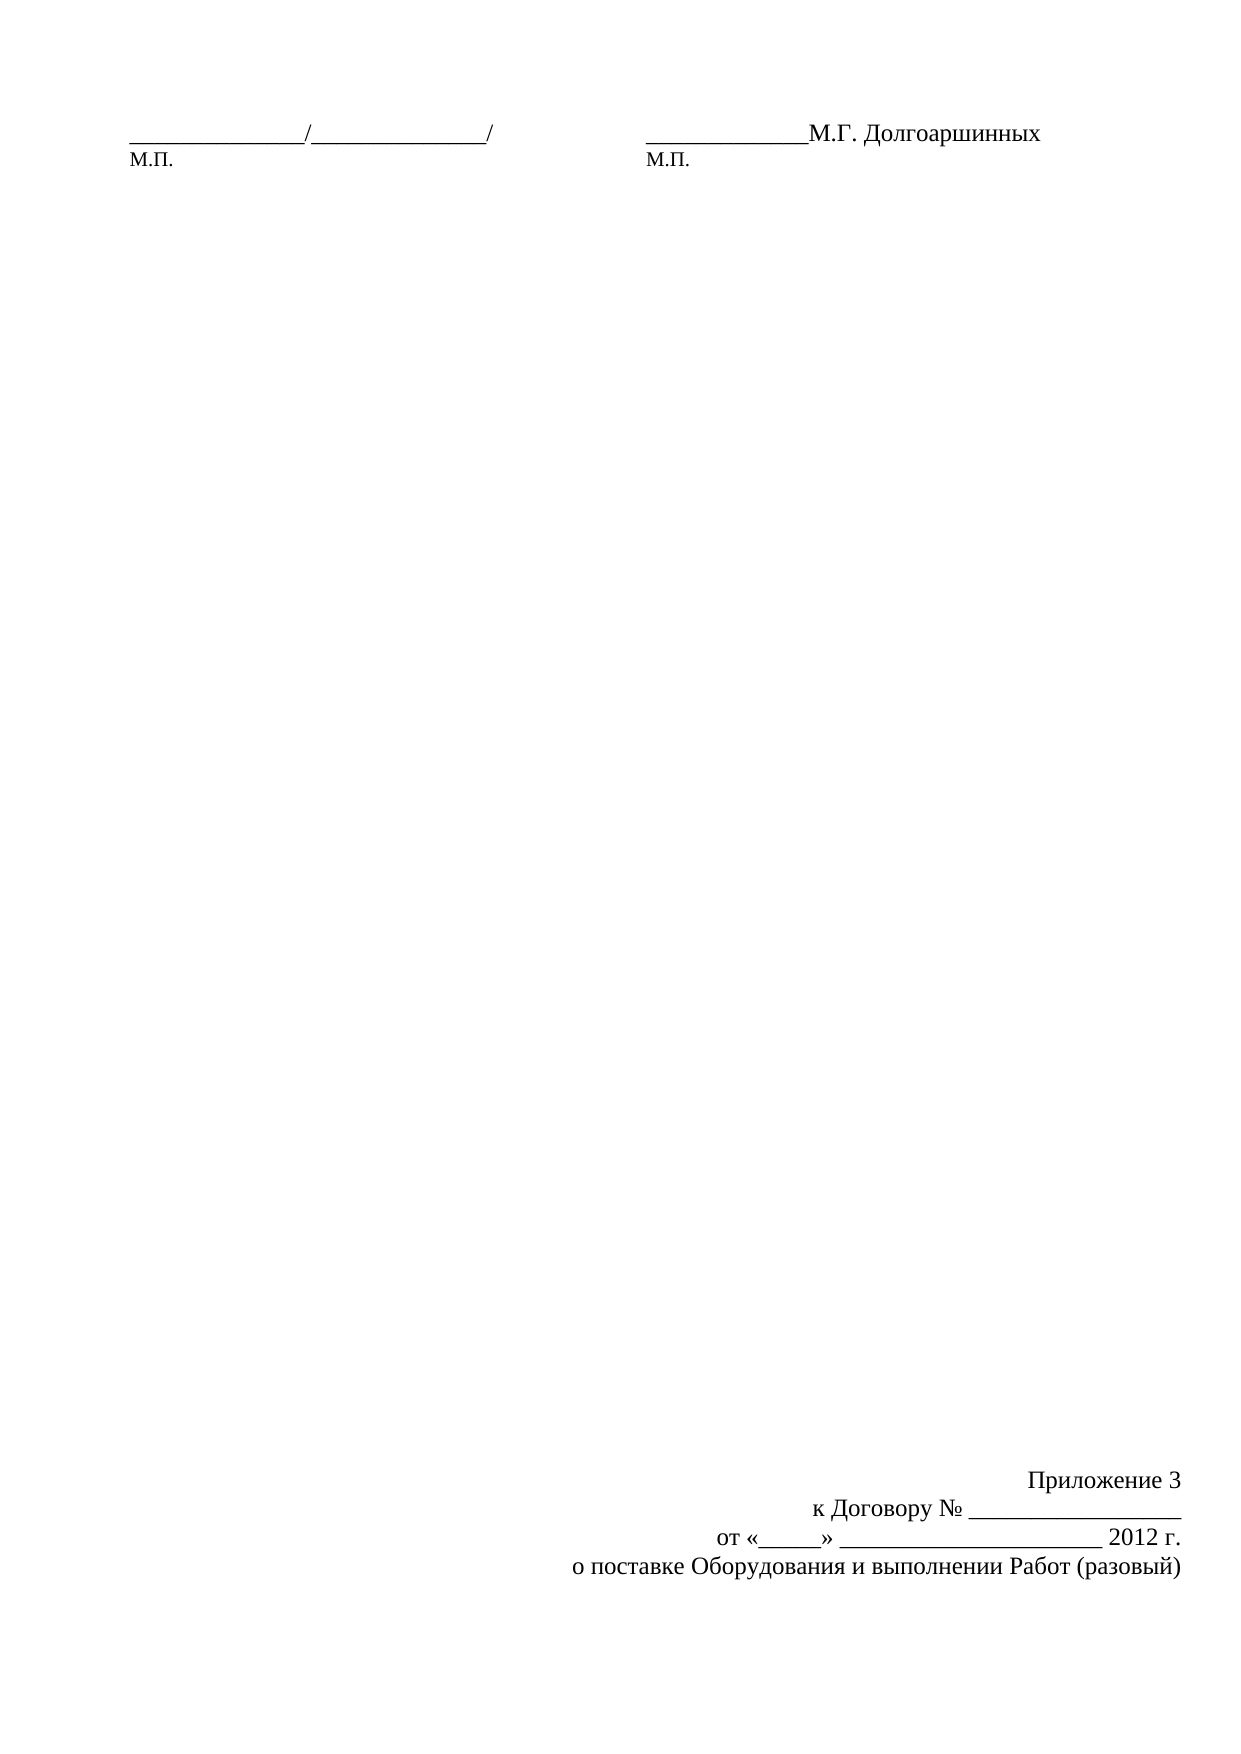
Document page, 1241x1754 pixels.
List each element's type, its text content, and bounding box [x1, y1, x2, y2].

text к Договору № _________________ [118, 1493, 1181, 1522]
text от «_____» _____________________ . [118, 1522, 1181, 1551]
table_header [635, 118, 1166, 171]
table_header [118, 118, 634, 171]
text Приложение 3 [118, 1465, 1181, 1493]
text о поставке Оборудования и выполнении Работ (разовый) [118, 1551, 1181, 1580]
